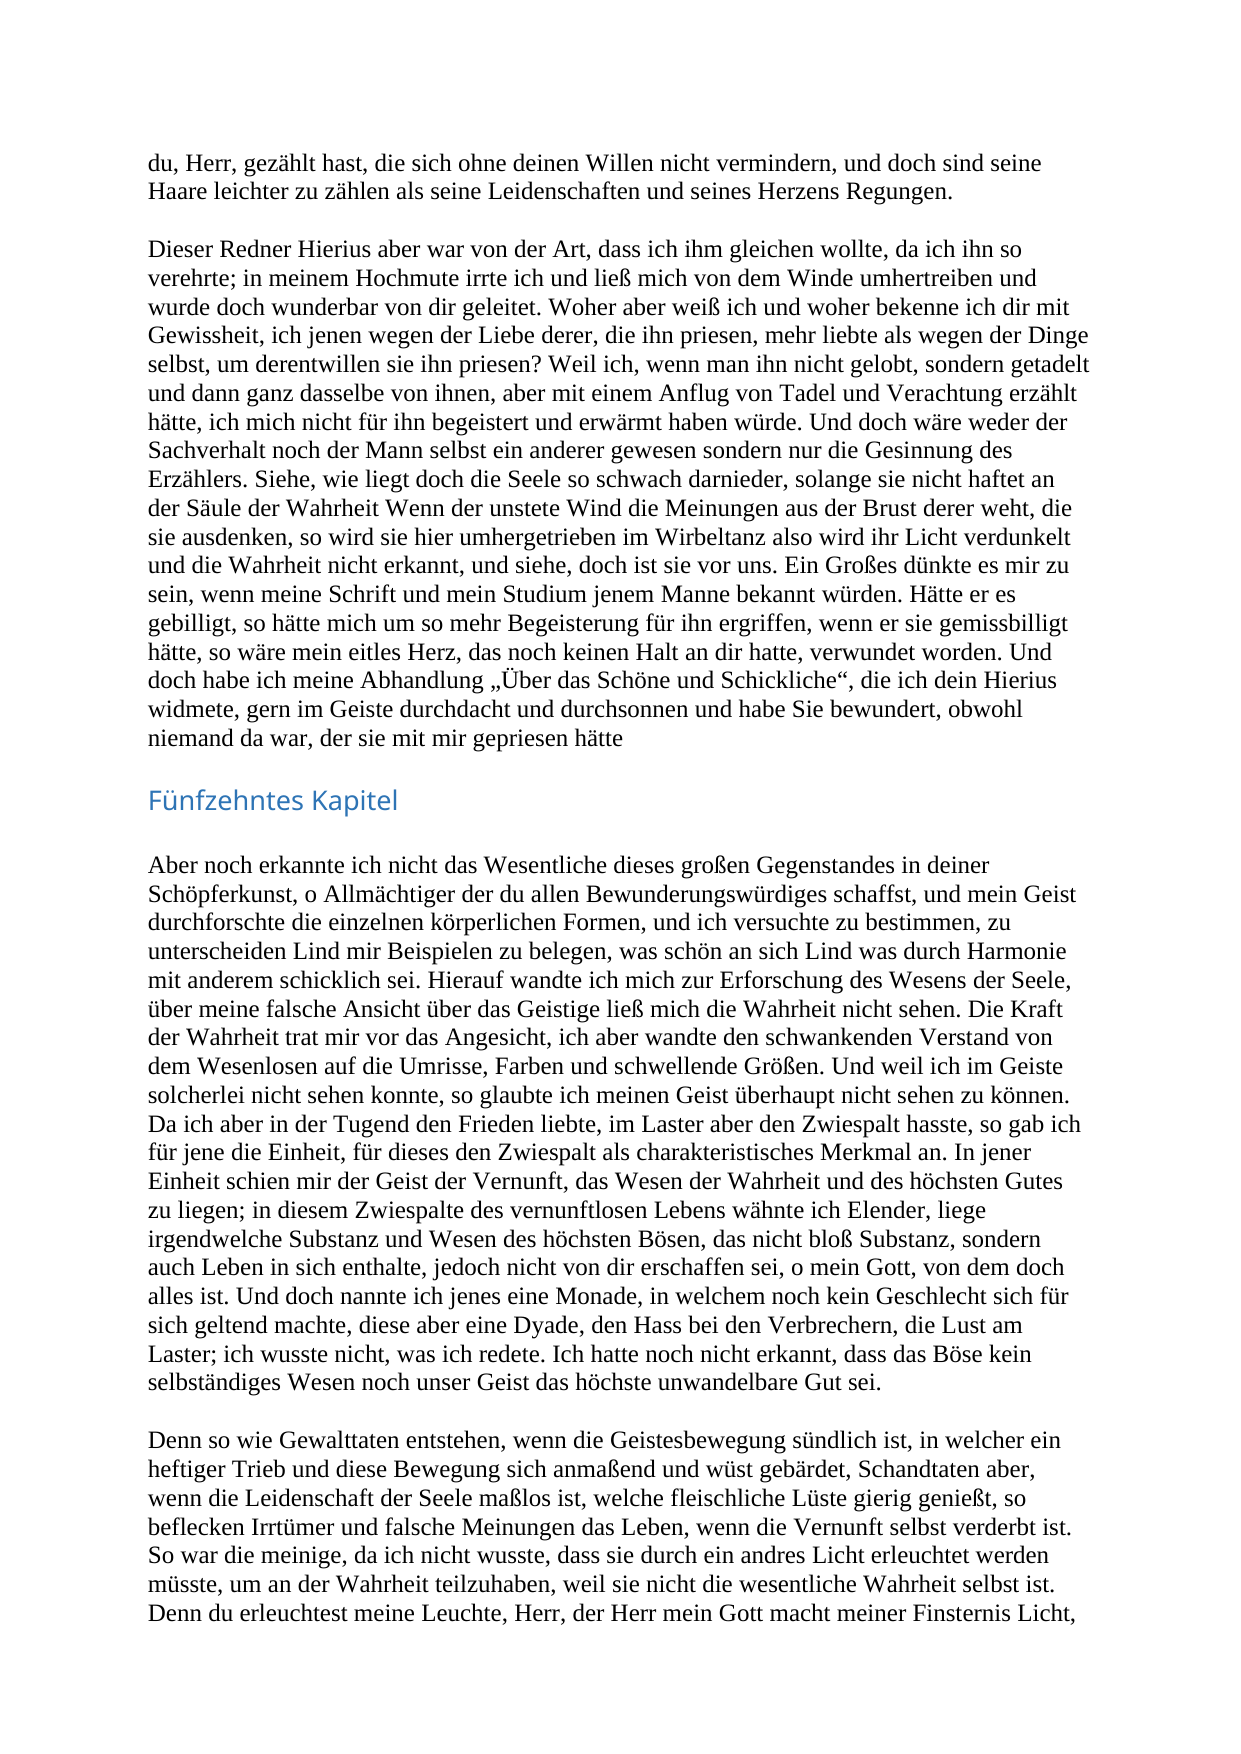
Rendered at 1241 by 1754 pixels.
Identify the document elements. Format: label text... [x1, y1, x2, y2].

text Aber noch erkannte ich nicht das Wesentliche dieses großen Gegenstandes in deiner Schöpferkunst, o Allmächtiger der du allen Bewunderungswürdiges schaffst, und mein Geist durchforschte die einzelnen körperlichen Formen, und ich versuchte zu bestimmen, zu unterscheiden Lind mir Beispielen zu belegen, was schön an sich Lind was durch Harmonie mit anderem schicklich sei. Hierauf wandte ich mich zur Erforschung des Wesens der Seele, über meine falsche Ansicht über das Geistige ließ mich die Wahrheit nicht sehen. Die Kraft der Wahrheit trat mir vor das Angesicht, ich aber wandte den schwankenden Verstand von dem Wesenlosen auf die Umrisse, Farben und schwellende Größen. Und weil ich im Geiste solcherlei nicht sehen konnte, so glaubte ich meinen Geist überhaupt nicht sehen zu können. Da ich aber in der Tugend den Frieden liebte, im Laster aber den Zwiespalt hasste, so gab ich für jene die Einheit, für dieses den Zwiespalt als charakteristisches Merkmal an. In jener Einheit schien mir der Geist der Vernunft, das Wesen der Wahrheit und des höchsten Gutes zu liegen; in diesem Zwiespalte des vernunftlosen Lebens wähnte ich Elender, liege irgendwelche Substanz und Wesen des höchsten Bösen, das nicht bloß Substanz, sondern auch Leben in sich enthalte, jedoch nicht von dir erschaffen sei, o mein Gott, von dem doch alles ist. Und doch nannte ich jenes eine Monade, in welchem noch kein Geschlecht sich für sich geltend machte, diese aber eine Dyade, den Hass bei den Verbrechern, die Lust am Laster; ich wusste nicht, was ich redete. Ich hatte noch nicht erkannt, dass das Böse kein selbständiges Wesen noch unser Geist das höchste unwandelbare Gut sei. [148, 850, 1093, 1396]
subtitle Fünfzehntes Kapitel [148, 781, 1093, 818]
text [148, 1425, 1093, 1627]
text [148, 148, 1093, 205]
text Dieser Redner Hierius aber war von der Art, dass ich ihm gleichen wollte, da ich ihn so verehrte; in meinem Hochmute irrte ich und ließ mich von dem Winde umhertreiben und wurde doch wunderbar von dir geleitet. Woher aber weiß ich und woher bekenne ich dir mit Gewissheit, ich jenen wegen der Liebe derer, die ihn priesen, mehr liebte als wegen der Dinge selbst, um derentwillen sie ihn priesen? Weil ich, wenn man ihn nicht gelobt, sondern getadelt und dann ganz dasselbe von ihnen, aber mit einem Anflug von Tadel und Verachtung erzählt hätte, ich mich nicht für ihn begeistert und erwärmt haben würde. Und doch wäre weder der Sachverhalt noch der Mann selbst ein anderer gewesen sondern nur die Gesinnung des Erzählers. Siehe, wie liegt doch die Seele so schwach darnieder, solange sie nicht haftet an der Säule der Wahrheit Wenn der unstete Wind die Meinungen aus der Brust derer weht, die sie ausdenken, so wird sie hier umhergetrieben im Wirbeltanz also wird ihr Licht verdunkelt und die Wahrheit nicht erkannt, und siehe, doch ist sie vor uns. Ein Großes dünkte es mir zu sein, wenn meine Schrift und mein Studium jenem Manne bekannt würden. Hätte er es gebilligt, so hätte mich um so mehr Begeisterung für ihn ergriffen, wenn er sie gemissbilligt hätte, so wäre mein eitles Herz, das noch keinen Halt an dir hatte, verwundet worden. Und doch habe ich meine Abhandlung „Über das Schöne und Schickliche“, die ich dein Hierius widmete, gern im Geiste durchdacht und durchsonnen und habe Sie bewundert, obwohl niemand da war, der sie mit mir gepriesen hätte [148, 234, 1093, 752]
